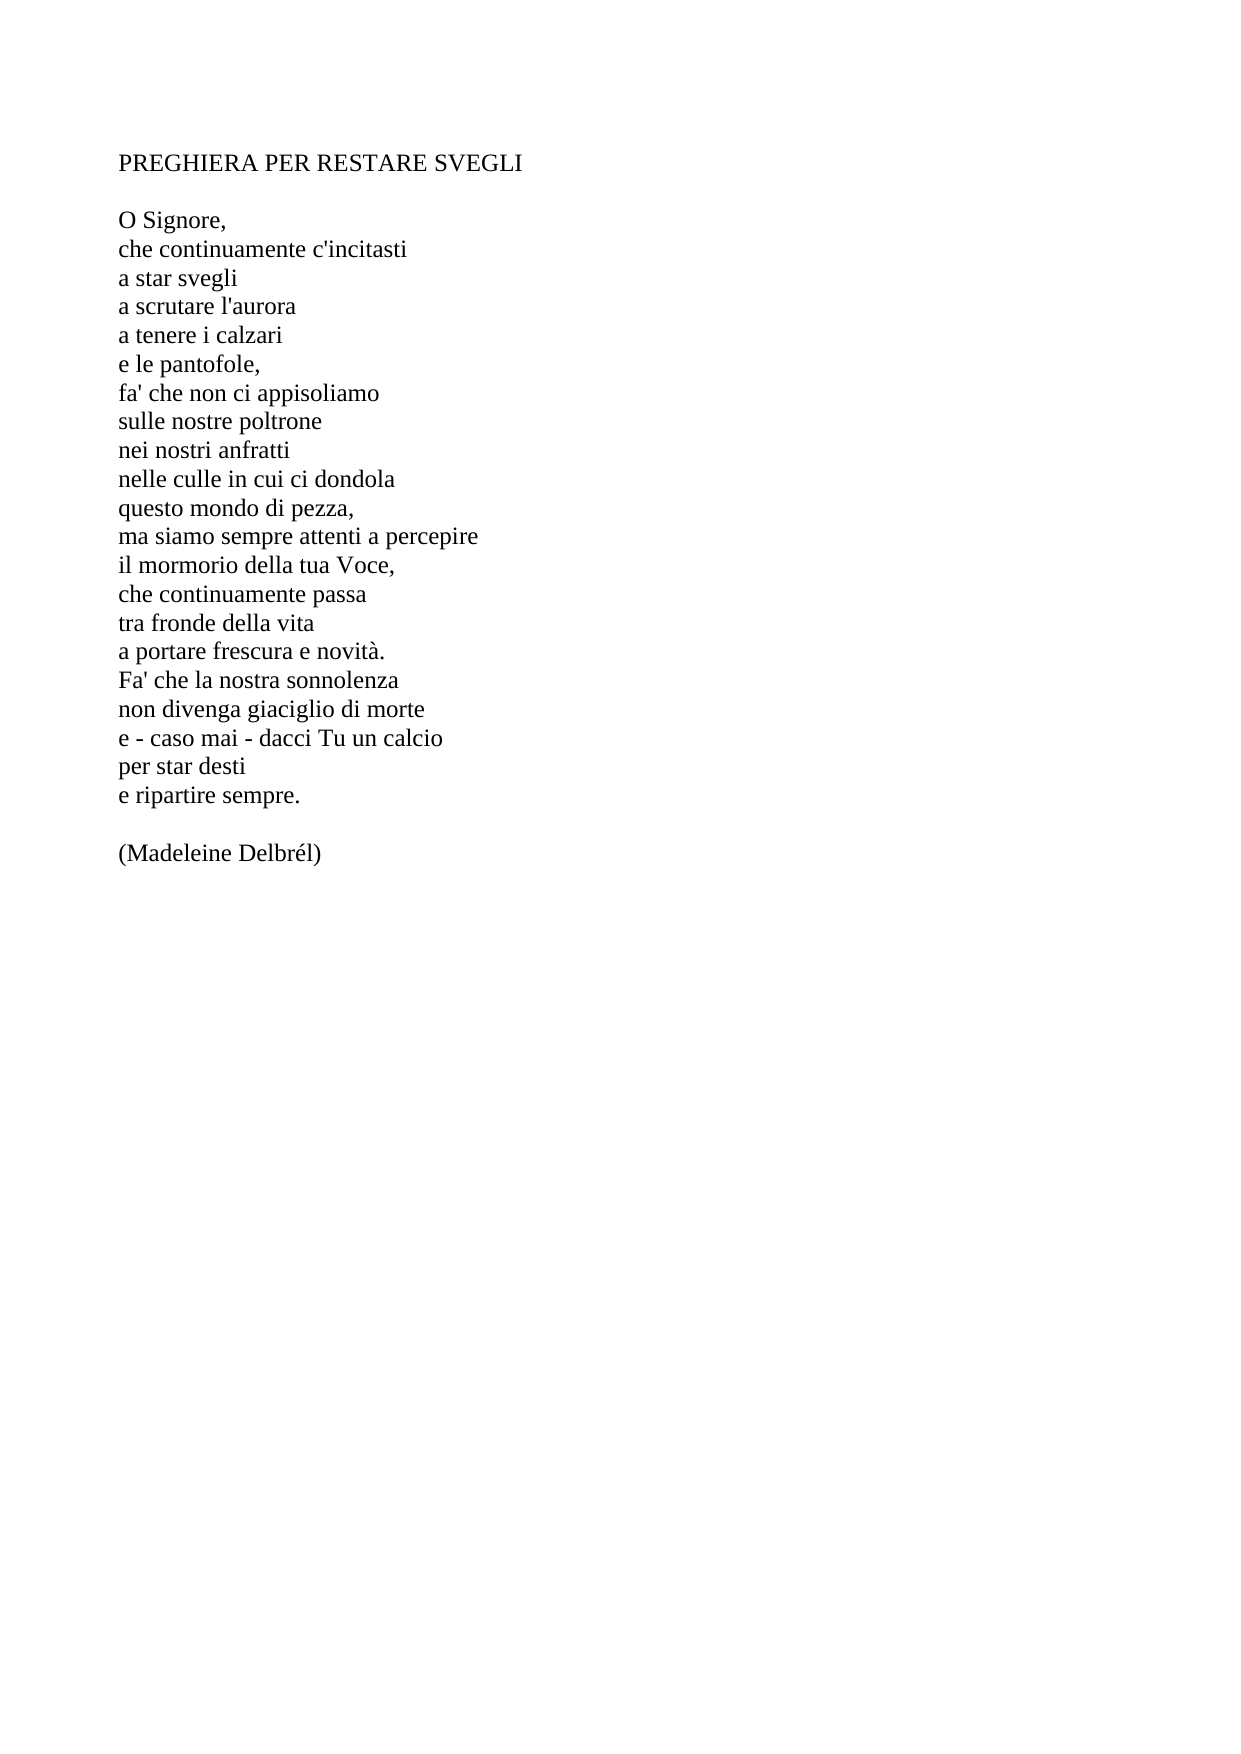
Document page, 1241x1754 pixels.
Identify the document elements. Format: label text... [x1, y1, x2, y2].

text O Signore, [118, 205, 1122, 234]
text ma siamo sempre attenti a percepire [118, 521, 1122, 550]
text a tenere i calzari [118, 320, 1122, 349]
text questo mondo di pezza, [118, 493, 1122, 521]
text nelle culle in cui ci dondola [118, 464, 1122, 493]
text fa' che non ci appisoliamo [118, 378, 1122, 406]
text a portare frescura e novità. [118, 636, 1122, 665]
text e le pantofole, [118, 349, 1122, 378]
text e ripartire sempre. [118, 780, 1122, 809]
text (Madeleine Delbrél) [118, 838, 1122, 866]
text che continuamente passa [118, 579, 1122, 608]
text tra fronde della vita [118, 608, 1122, 636]
text che continuamente c'incitasti [118, 234, 1122, 263]
text a star svegli [118, 263, 1122, 291]
text PREGHIERA PER RESTARE SVEGLI [118, 148, 1122, 176]
text il mormorio della tua Voce, [118, 550, 1122, 579]
text nei nostri anfratti [118, 435, 1122, 464]
text sulle nostre poltrone [118, 406, 1122, 435]
text non divenga giaciglio di morte [118, 694, 1122, 723]
text per star desti [118, 751, 1122, 780]
text a scrutare l'aurora [118, 291, 1122, 320]
text Fa' che la nostra sonnolenza [118, 665, 1122, 694]
text e - caso mai - dacci Tu un calcio [118, 723, 1122, 751]
